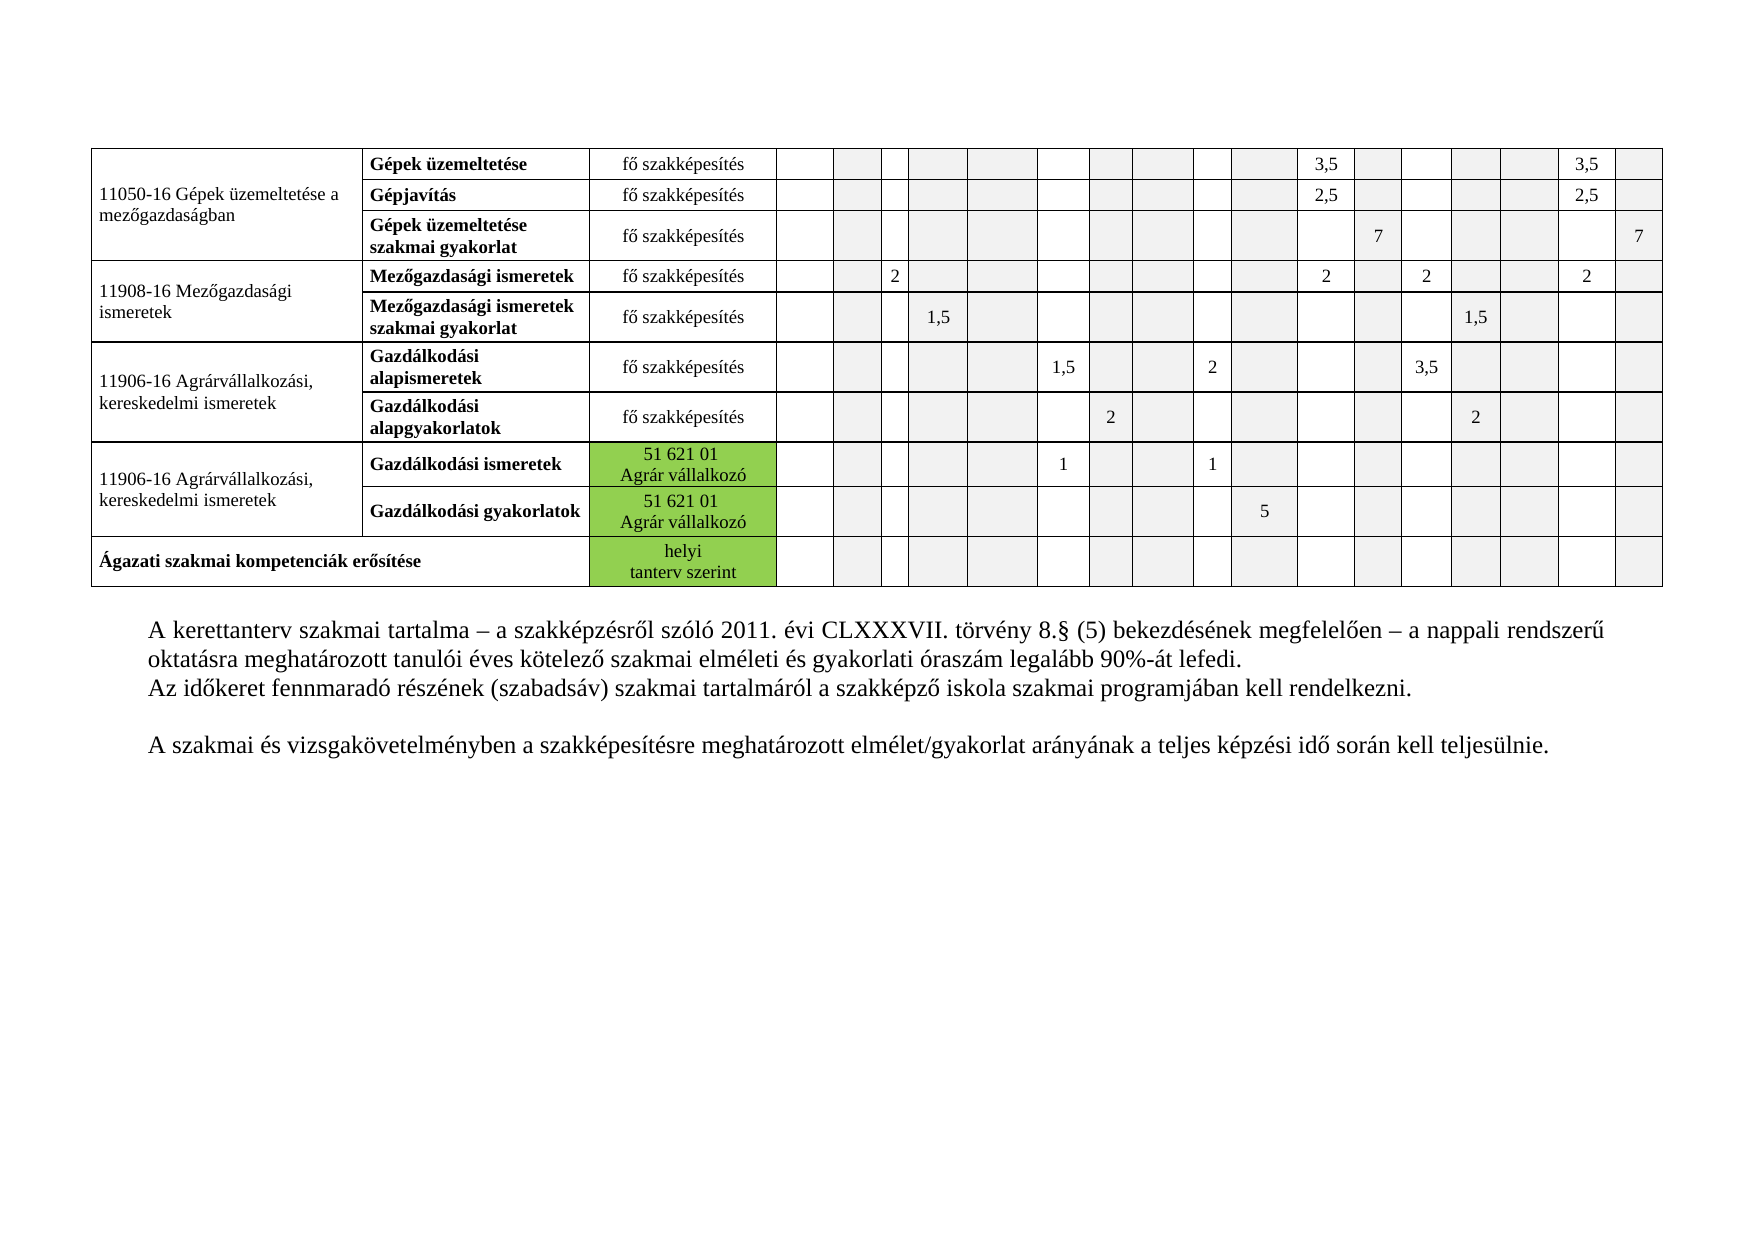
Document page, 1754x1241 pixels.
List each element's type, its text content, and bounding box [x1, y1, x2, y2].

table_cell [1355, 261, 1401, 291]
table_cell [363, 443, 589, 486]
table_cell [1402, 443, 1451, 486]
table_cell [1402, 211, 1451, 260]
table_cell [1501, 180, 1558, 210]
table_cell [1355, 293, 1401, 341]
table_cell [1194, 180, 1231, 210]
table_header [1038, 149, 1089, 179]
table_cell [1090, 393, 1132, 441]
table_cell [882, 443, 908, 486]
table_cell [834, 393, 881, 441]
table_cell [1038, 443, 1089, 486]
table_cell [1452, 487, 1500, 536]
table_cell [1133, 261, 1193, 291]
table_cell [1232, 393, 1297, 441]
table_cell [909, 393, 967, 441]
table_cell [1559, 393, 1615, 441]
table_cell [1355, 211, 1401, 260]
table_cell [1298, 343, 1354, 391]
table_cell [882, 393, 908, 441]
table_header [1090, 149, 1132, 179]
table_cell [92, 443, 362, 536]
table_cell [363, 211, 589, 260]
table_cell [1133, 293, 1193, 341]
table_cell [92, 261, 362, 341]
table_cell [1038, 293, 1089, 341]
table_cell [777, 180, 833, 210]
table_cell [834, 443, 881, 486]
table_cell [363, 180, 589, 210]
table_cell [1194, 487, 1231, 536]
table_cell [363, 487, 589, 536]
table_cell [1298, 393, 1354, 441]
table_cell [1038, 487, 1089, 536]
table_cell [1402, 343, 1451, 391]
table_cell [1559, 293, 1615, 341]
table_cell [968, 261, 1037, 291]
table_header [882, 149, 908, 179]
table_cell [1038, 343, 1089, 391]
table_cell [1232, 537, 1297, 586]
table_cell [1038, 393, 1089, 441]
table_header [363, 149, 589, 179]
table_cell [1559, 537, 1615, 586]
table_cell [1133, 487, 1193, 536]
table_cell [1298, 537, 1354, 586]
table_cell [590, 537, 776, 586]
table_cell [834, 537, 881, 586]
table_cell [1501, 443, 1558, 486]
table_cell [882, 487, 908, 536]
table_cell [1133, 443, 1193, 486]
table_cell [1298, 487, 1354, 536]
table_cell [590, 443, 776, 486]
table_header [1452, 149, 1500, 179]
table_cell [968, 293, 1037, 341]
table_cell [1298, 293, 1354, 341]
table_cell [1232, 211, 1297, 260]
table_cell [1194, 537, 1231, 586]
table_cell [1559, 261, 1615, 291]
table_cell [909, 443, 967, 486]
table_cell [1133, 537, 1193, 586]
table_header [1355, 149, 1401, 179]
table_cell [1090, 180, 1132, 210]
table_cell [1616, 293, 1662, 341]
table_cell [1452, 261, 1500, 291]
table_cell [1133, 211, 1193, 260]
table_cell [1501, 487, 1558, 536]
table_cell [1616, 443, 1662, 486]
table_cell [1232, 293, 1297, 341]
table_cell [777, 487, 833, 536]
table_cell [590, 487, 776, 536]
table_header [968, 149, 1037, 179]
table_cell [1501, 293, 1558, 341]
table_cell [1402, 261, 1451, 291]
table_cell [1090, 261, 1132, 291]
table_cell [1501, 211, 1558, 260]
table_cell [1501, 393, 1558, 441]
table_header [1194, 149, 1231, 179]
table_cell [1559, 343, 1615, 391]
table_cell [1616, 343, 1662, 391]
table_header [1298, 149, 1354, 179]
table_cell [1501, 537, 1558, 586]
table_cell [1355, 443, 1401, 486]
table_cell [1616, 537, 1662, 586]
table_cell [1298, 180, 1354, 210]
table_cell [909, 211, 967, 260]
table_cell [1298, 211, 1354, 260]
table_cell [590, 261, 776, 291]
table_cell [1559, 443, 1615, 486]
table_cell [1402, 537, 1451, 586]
text A szakmai és vizsgakövetelményben a szakképesítésre meghatározott elmélet/gyakorlat arányának a teljes képzési idő során kell teljesülnie. [148, 730, 1606, 759]
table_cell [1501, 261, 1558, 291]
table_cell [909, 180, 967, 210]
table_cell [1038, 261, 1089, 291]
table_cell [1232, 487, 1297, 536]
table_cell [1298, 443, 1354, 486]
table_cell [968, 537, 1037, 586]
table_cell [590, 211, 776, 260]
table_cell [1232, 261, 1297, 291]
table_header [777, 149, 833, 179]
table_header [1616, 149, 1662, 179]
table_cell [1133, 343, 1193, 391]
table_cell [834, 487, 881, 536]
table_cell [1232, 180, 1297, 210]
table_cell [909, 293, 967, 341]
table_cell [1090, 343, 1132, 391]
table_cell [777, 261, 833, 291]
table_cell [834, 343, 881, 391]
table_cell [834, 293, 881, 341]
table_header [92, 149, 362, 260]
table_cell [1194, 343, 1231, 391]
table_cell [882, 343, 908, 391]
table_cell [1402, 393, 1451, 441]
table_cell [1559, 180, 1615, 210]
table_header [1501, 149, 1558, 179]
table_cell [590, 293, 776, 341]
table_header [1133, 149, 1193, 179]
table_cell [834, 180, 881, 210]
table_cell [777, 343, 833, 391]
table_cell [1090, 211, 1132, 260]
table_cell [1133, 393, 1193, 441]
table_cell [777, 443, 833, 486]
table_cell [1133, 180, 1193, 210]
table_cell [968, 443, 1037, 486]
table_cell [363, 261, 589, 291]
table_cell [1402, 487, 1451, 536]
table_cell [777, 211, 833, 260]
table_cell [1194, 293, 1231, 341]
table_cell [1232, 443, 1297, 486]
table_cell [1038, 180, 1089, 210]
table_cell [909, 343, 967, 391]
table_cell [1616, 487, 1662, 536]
text A kerettanterv szakmai tartalma – a szakképzésről szóló 2011. évi CLXXXVII. törvény 8.§ (5) bekezdésének megfelelően – a nappali rendszerű oktatásra meghatározott tanulói éves kötelező szakmai elméleti és gyakorlati óraszám legalább 90%-át lefedi. [148, 615, 1606, 673]
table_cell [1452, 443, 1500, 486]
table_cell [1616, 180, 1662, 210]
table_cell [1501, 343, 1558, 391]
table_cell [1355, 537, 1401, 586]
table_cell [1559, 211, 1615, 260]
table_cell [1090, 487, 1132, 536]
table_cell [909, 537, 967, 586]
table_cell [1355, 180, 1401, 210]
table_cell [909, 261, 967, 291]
text Az időkeret fennmaradó részének (szabadsáv) szakmai tartalmáról a szakképző iskola szakmai programjában kell rendelkezni. [148, 673, 1606, 702]
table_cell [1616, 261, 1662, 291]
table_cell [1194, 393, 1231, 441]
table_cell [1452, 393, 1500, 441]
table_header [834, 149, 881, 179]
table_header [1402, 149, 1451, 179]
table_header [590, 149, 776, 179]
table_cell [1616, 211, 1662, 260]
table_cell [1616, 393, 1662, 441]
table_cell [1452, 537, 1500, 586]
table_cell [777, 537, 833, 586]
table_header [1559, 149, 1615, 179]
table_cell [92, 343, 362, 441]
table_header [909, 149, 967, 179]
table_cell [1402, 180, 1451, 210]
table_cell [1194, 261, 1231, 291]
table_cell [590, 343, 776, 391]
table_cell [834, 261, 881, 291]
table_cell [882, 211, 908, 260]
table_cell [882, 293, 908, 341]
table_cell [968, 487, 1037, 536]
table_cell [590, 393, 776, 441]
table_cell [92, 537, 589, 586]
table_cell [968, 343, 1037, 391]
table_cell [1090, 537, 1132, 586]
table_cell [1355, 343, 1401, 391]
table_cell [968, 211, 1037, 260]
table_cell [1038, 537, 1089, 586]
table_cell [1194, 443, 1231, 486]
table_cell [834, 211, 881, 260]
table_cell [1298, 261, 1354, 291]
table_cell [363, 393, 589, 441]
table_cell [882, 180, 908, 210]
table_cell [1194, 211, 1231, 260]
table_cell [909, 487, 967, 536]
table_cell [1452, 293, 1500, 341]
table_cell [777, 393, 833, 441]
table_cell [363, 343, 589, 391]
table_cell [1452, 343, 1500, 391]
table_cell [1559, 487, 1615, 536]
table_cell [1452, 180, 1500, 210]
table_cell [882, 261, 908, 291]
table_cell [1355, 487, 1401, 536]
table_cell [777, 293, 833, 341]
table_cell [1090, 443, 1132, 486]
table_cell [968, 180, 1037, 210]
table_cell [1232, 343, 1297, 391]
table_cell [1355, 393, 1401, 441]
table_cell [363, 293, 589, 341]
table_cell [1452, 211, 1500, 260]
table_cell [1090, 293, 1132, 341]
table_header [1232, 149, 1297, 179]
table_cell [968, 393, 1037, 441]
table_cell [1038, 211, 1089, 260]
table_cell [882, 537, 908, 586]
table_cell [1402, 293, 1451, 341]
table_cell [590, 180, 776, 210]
